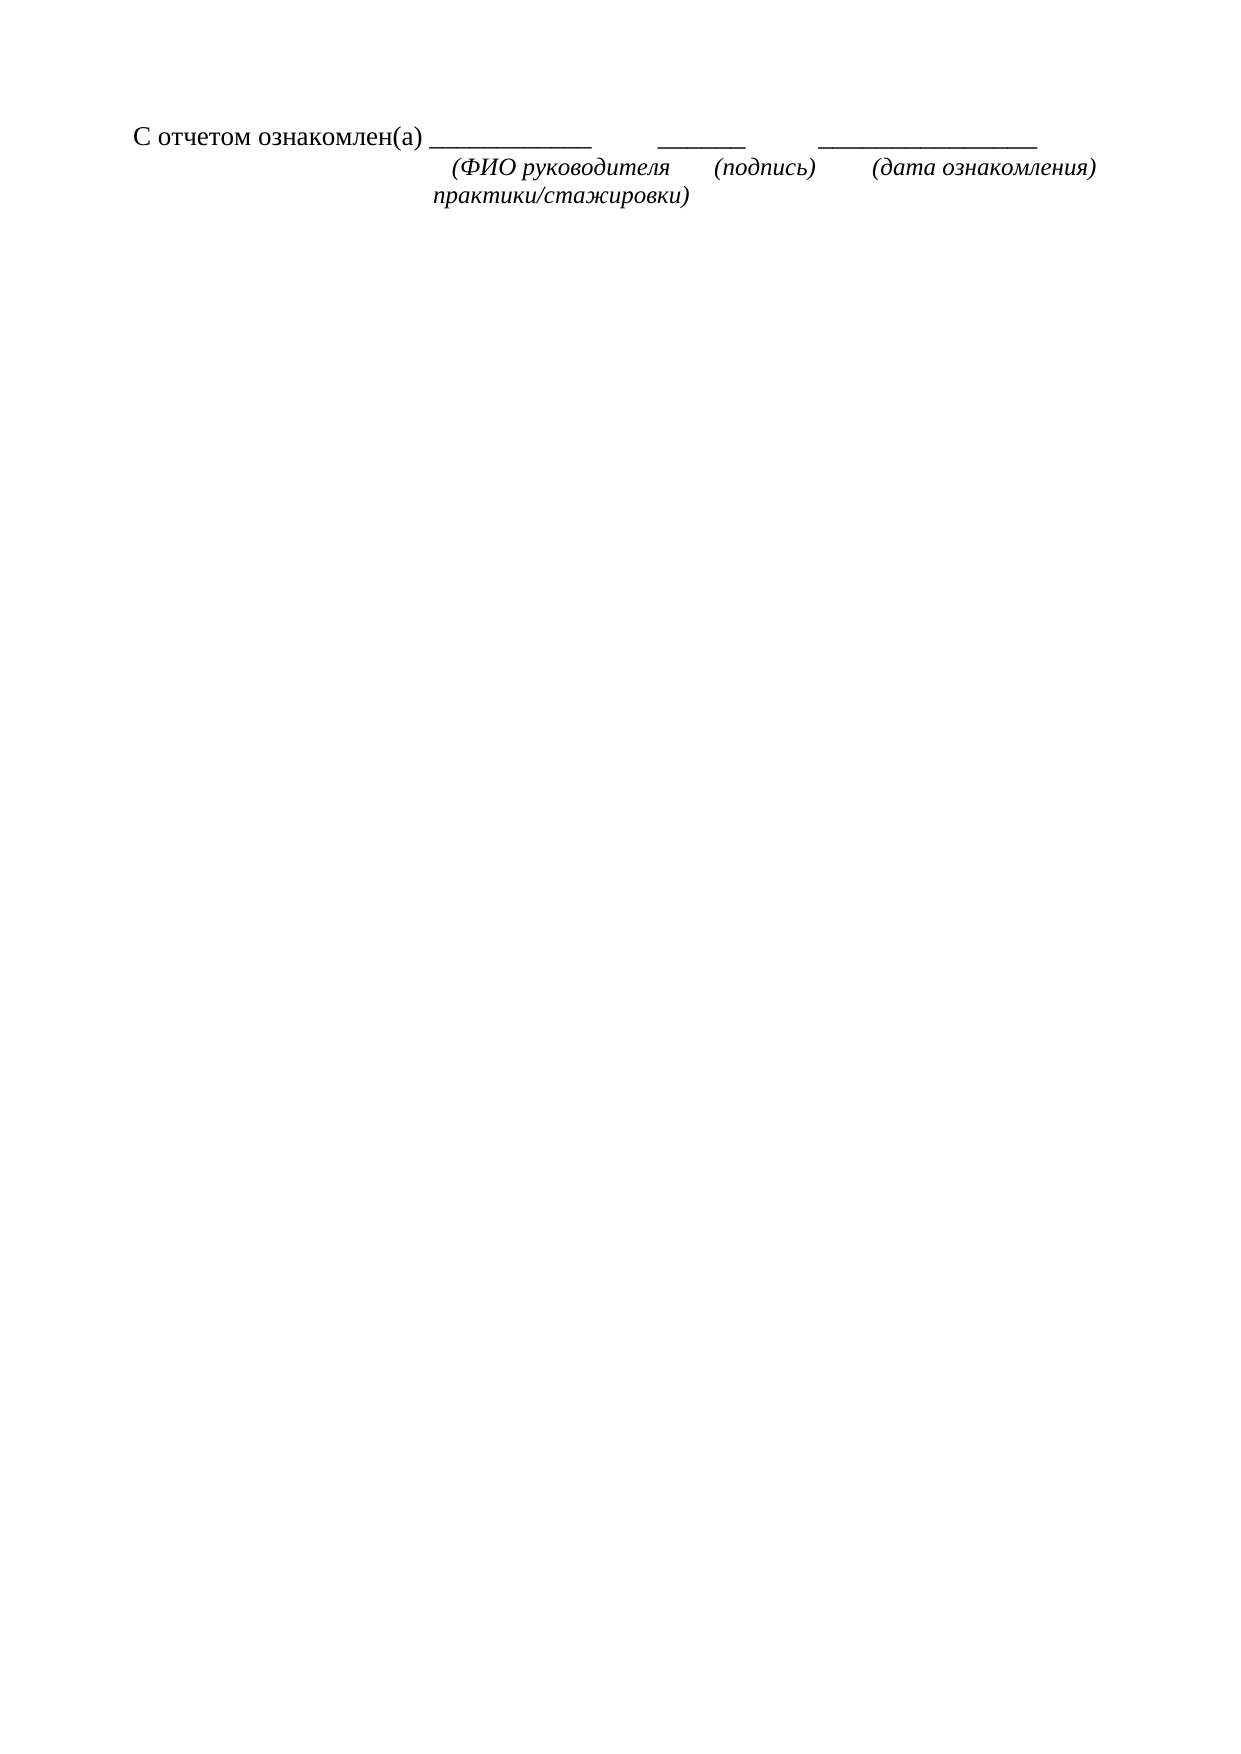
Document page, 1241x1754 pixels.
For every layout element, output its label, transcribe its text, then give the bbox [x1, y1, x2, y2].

text С отчетом ознакомлен(а) ____________ ______ _______________ [133, 118, 1167, 152]
text (ФИО руководителя (подпись) (дата ознакомления) [133, 152, 1167, 180]
text практики/стажировки) [133, 180, 1167, 209]
